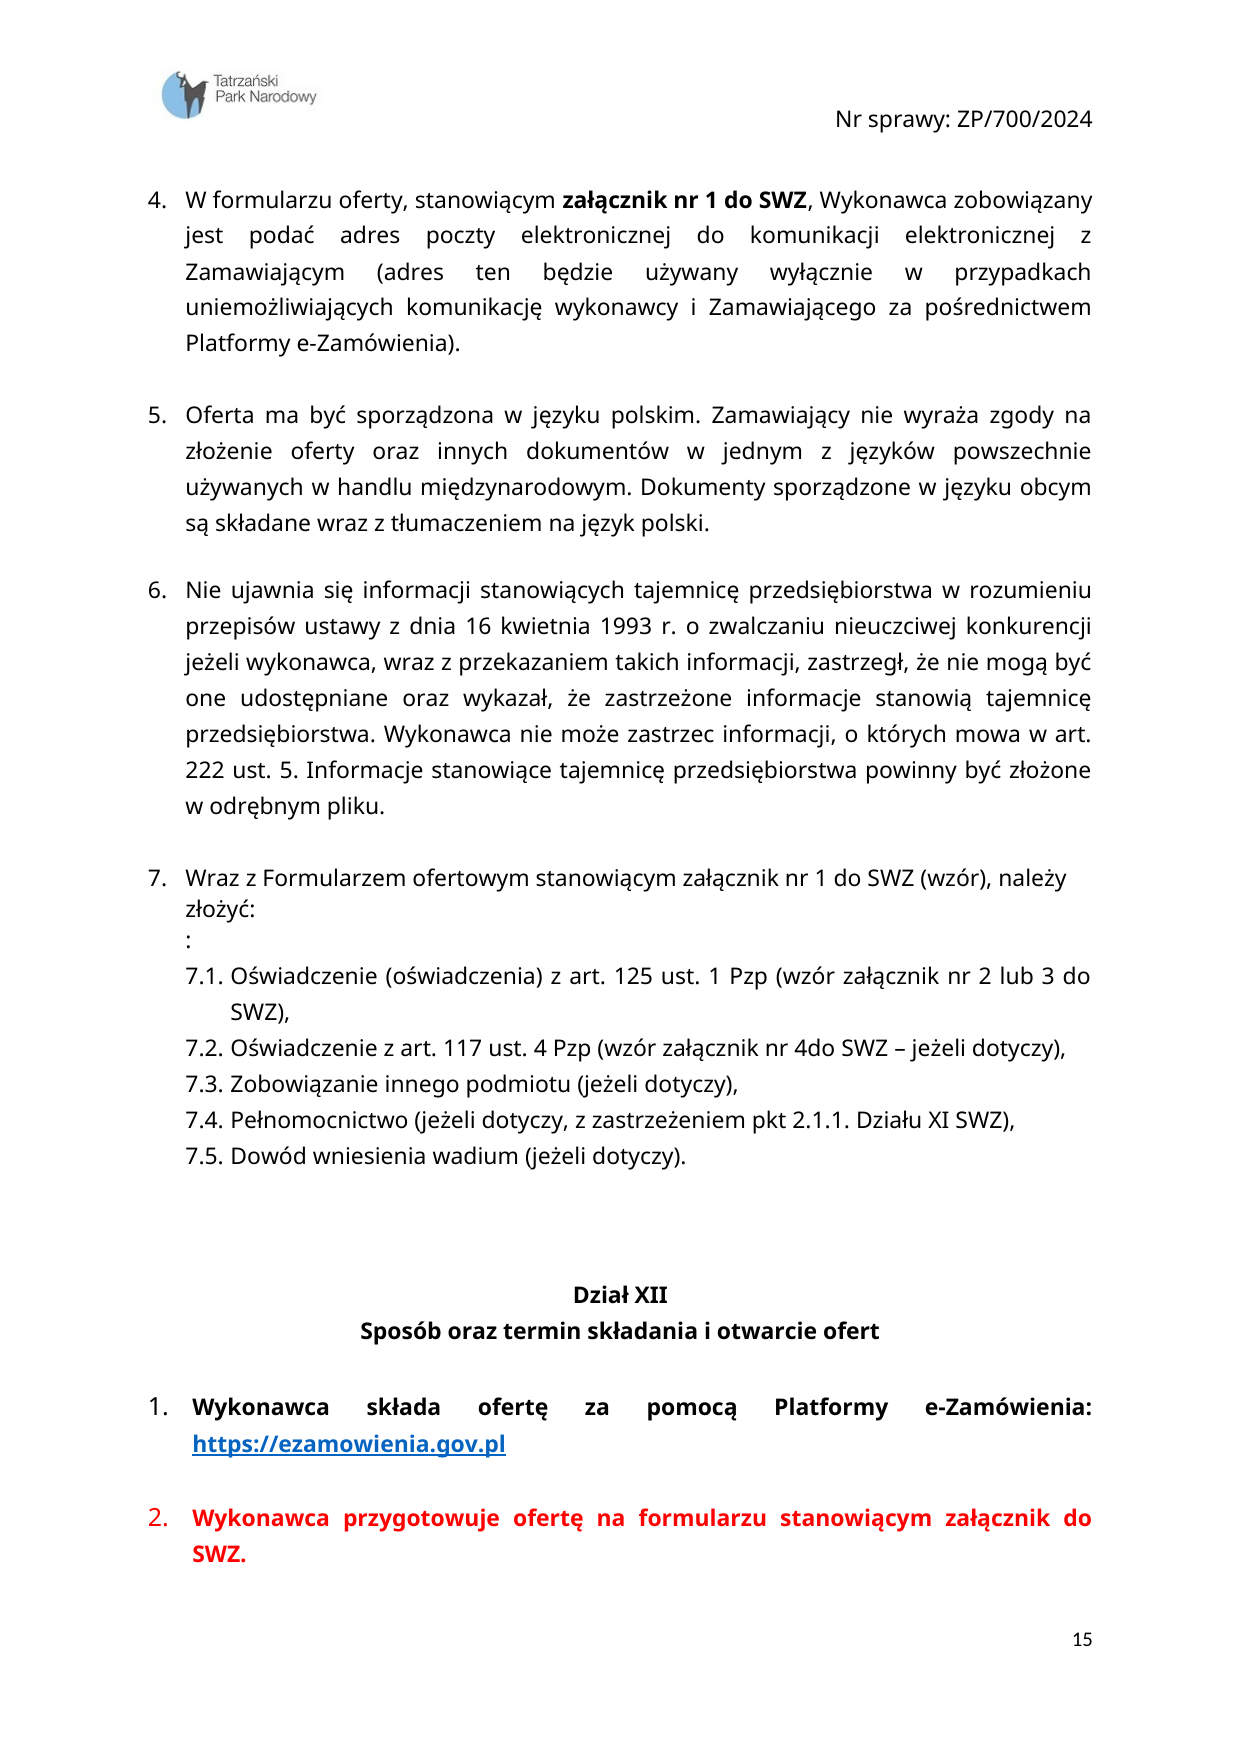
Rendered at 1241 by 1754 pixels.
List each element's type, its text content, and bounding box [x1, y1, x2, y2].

list Zobowiązanie innego podmiotu (jeżeli dotyczy), [185, 1068, 1093, 1099]
text Dział XII [148, 1279, 1093, 1310]
list Wykonawca składa ofertę za pomocą Platformy e-Zamówienia: https://ezamowienia.gov.pl [148, 1389, 1093, 1459]
list Oferta ma być sporządzona w języku polskim. Zamawiający nie wyraża zgody na złożenie oferty oraz innych dokumentów w jednym z języków powszechnie używanych w handlu międzynarodowym. Dokumenty sporządzone w języku obcym są składane wraz z tłumaczeniem na język polski. [148, 399, 1093, 538]
list Nie ujawnia się informacji stanowiących tajemnicę przedsiębiorstwa w rozumieniu przepisów ustawy z dnia 16 kwietnia 1993 r. o zwalczaniu nieuczciwej konkurencji jeżeli wykonawca, wraz z przekazaniem takich informacji, zastrzegł, że nie mogą być one udostępniane oraz wykazał, że zastrzeżone informacje stanowią tajemnicę przedsiębiorstwa. Wykonawca nie może zastrzec informacji, o których mowa w art. 222 ust. 5. Informacje stanowiące tajemnicę przedsiębiorstwa powinny być złożone w odrębnym pliku. [148, 574, 1093, 821]
list Oświadczenie z art. 117 ust. 4 Pzp (wzór załącznik nr 4do SWZ – jeżeli dotyczy), [185, 1032, 1093, 1063]
list Pełnomocnictwo (jeżeli dotyczy, z zastrzeżeniem pkt 2.1.1. Działu XI SWZ), [185, 1104, 1093, 1135]
list W formularzu oferty, stanowiącym załącznik nr 1 do SWZ, Wykonawca zobowiązany jest podać adres poczty elektronicznej do komunikacji elektronicznej z Zamawiającym (adres ten będzie używany wyłącznie w przypadkach uniemożliwiających komunikację wykonawcy i Zamawiającego za pośrednictwem Platformy e-Zamówienia). [148, 183, 1093, 358]
list Wraz z Formularzem ofertowym stanowiącym załącznik nr 1 do SWZ (wzór), należy złożyć: [148, 862, 1093, 924]
picture [137, 39, 343, 138]
list Oświadczenie (oświadczenia) z art. 125 ust. 1 Pzp (wzór załącznik nr 2 lub 3 do SWZ), [185, 960, 1093, 1027]
text Sposób oraz termin składania i otwarcie ofert [148, 1315, 1093, 1346]
list Dowód wniesienia wadium (jeżeli dotyczy). [185, 1140, 1093, 1171]
list : [185, 924, 1093, 955]
list Wykonawca przygotowuje ofertę na formularzu stanowiącym załącznik do SWZ. [148, 1499, 1093, 1569]
